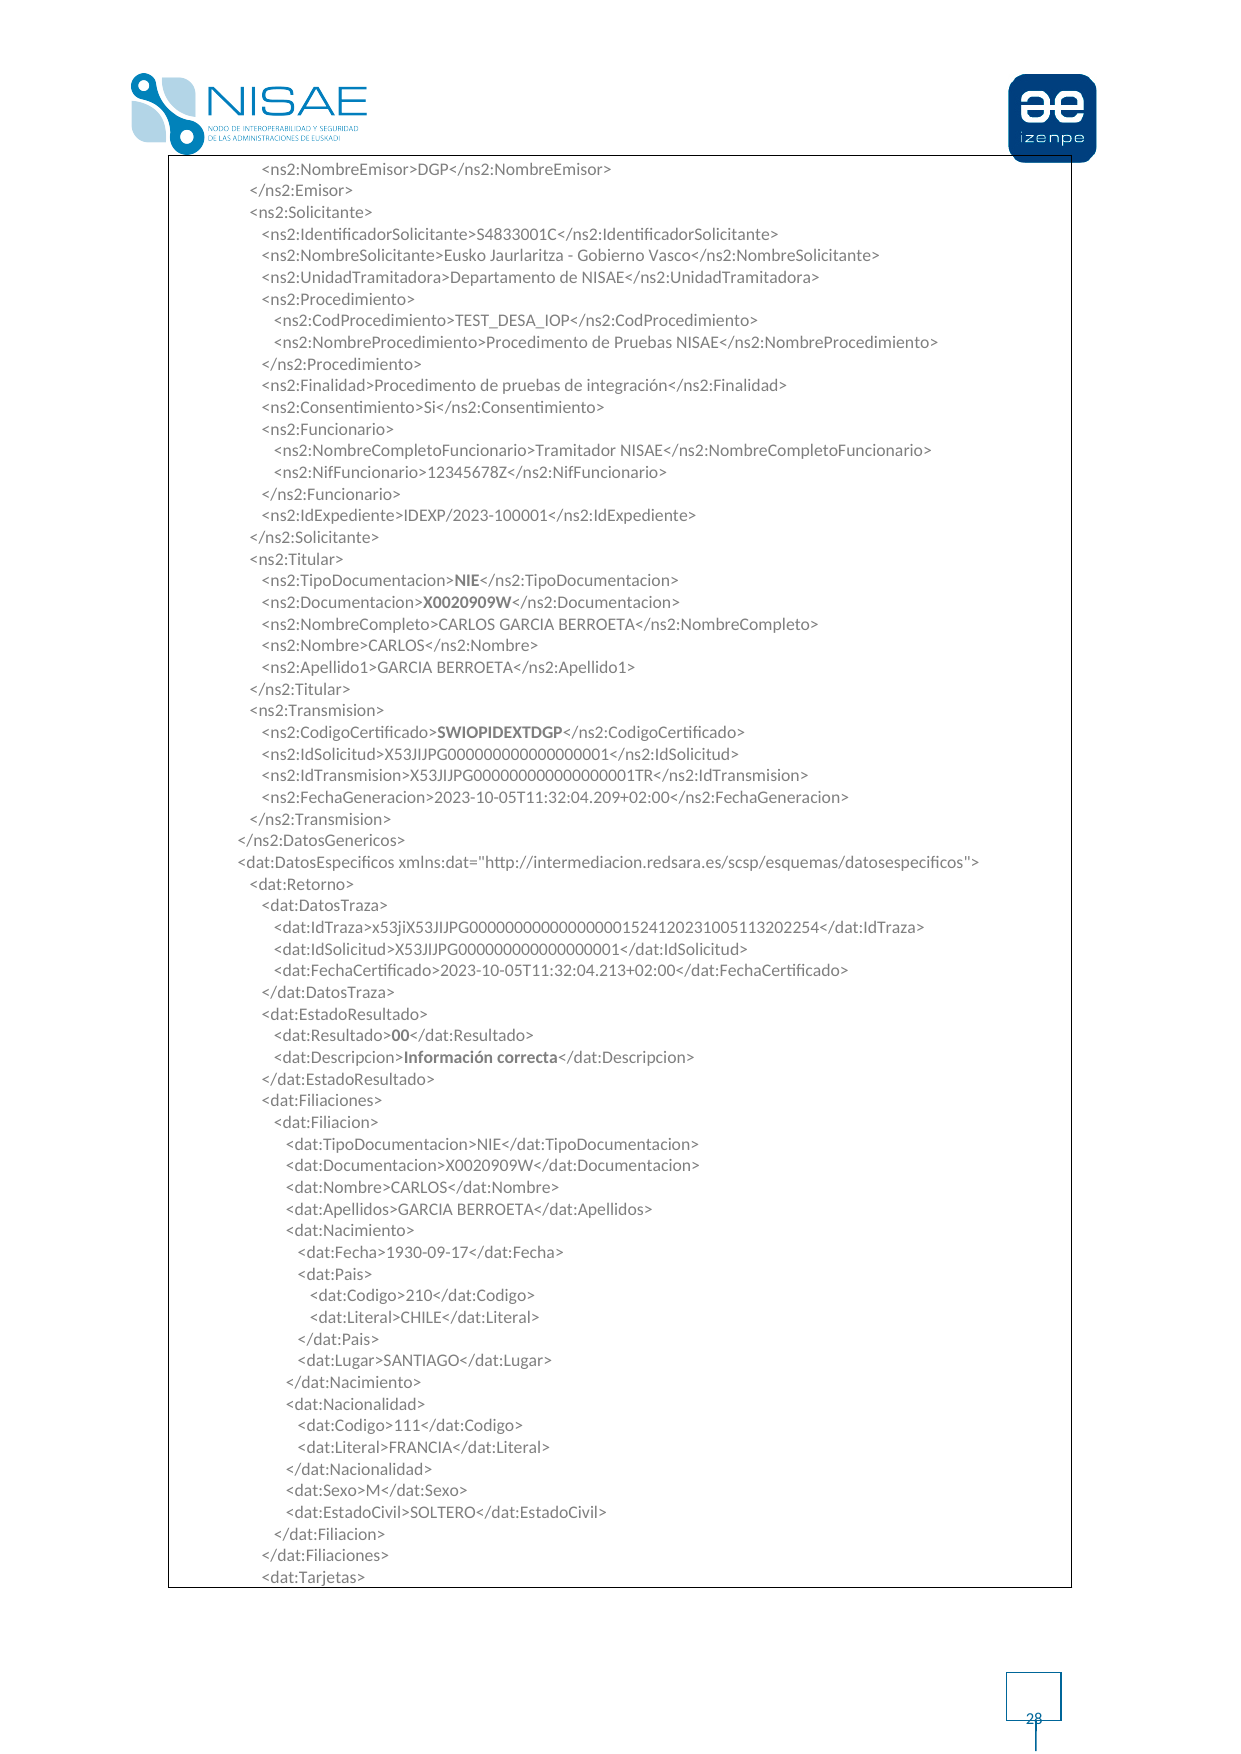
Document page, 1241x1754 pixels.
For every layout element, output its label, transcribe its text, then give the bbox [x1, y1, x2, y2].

text <dat:Codigo>111</dat:Codigo> [177, 1414, 1063, 1436]
text <dat:Codigo>210</dat:Codigo> [177, 1284, 1063, 1306]
text <ns2:Funcionario> [177, 418, 1063, 439]
text <ns2:Documentacion>X0020909W</ns2:Documentacion> [177, 591, 1063, 613]
picture [181, 131, 193, 143]
text <ns2:NombreCompleto>CARLOS GARCIA BERROETA</ns2:NombreCompleto> [177, 613, 1063, 634]
text </dat:Pais> [177, 1328, 1063, 1349]
text </ns2:Funcionario> [177, 483, 1063, 504]
text <ns2:Apellido1>GARCIA BERROETA</ns2:Apellido1> [177, 656, 1063, 678]
text <ns2:NombreEmisor>DGP</ns2:NombreEmisor> [169, 156, 1071, 179]
text <dat:Documentacion>X0020909W</dat:Documentacion> [177, 1154, 1063, 1176]
text <dat:Apellidos>GARCIA BERROETA</dat:Apellidos> [177, 1198, 1063, 1219]
text <ns2:IdSolicitud>X53JIJPG000000000000000001</ns2:IdSolicitud> [177, 743, 1063, 764]
text </dat:Filiaciones> [177, 1544, 1063, 1566]
picture [139, 81, 148, 90]
text <ns2:FechaGeneracion>2023-10-05T11:32:04.209+02:00</ns2:FechaGeneracion> [177, 786, 1063, 808]
text <dat:Filiacion> [177, 1111, 1063, 1133]
text <ns2:NombreCompletoFuncionario>Tramitador NISAE</ns2:NombreCompletoFuncionario> [177, 439, 1063, 461]
text <ns2:Finalidad>Procedimento de pruebas de integración</ns2:Finalidad> [177, 374, 1063, 396]
text <ns2:IdExpediente>IDEXP/2023-100001</ns2:IdExpediente> [177, 504, 1063, 526]
text <dat:IdTraza>x53jiX53JIJPG000000000000000001524120231005113202254</dat:IdTraza> [177, 916, 1063, 938]
text <dat:TipoDocumentacion>NIE</dat:TipoDocumentacion> [177, 1133, 1063, 1154]
text <dat:EstadoCivil>SOLTERO</dat:EstadoCivil> [177, 1501, 1063, 1523]
text <dat:FechaCertificado>2023-10-05T11:32:04.213+02:00</dat:FechaCertificado> [177, 959, 1063, 981]
text <dat:Retorno> [177, 873, 1063, 894]
text <ns2:Titular> [177, 548, 1063, 569]
text <dat:Fecha>1930-09-17</dat:Fecha> [177, 1241, 1063, 1263]
text <ns2:TipoDocumentacion>NIE</ns2:TipoDocumentacion> [177, 569, 1063, 591]
text <ns2:NifFuncionario>12345678Z</ns2:NifFuncionario> [177, 461, 1063, 483]
text </ns2:Emisor> [177, 179, 1063, 201]
text <ns2:Transmision> [177, 699, 1063, 721]
text <ns2:Nombre>CARLOS</ns2:Nombre> [177, 634, 1063, 656]
text <dat:Nacionalidad> [177, 1393, 1063, 1414]
text </ns2:Solicitante> [177, 526, 1063, 548]
text </dat:Nacionalidad> [177, 1458, 1063, 1479]
text <ns2:IdentificadorSolicitante>S4833001C</ns2:IdentificadorSolicitante> [177, 223, 1063, 244]
text <dat:Literal>CHILE</dat:Literal> [177, 1306, 1063, 1328]
text <ns2:IdTransmision>X53JIJPG000000000000000001TR</ns2:IdTransmision> [177, 764, 1063, 786]
text <ns2:Consentimiento>Si</ns2:Consentimiento> [177, 396, 1063, 418]
text <ns2:UnidadTramitadora>Departamento de NISAE</ns2:UnidadTramitadora> [177, 266, 1063, 288]
text </ns2:Procedimiento> [177, 353, 1063, 374]
text </dat:DatosTraza> [177, 981, 1063, 1003]
text <dat:Descripcion>Información correcta</dat:Descripcion> [177, 1046, 1063, 1068]
text <dat:DatosEspecificos xmlns:dat="http://intermediacion.redsara.es/scsp/esquemas/datosespecificos"> [177, 851, 1063, 873]
text <dat:Nombre>CARLOS</dat:Nombre> [177, 1176, 1063, 1198]
text <dat:Lugar>SANTIAGO</dat:Lugar> [177, 1349, 1063, 1371]
text <ns2:CodigoCertificado>SWIOPIDEXTDGP</ns2:CodigoCertificado> [177, 721, 1063, 743]
text </dat:Filiacion> [177, 1523, 1063, 1544]
text </ns2:DatosGenericos> [177, 829, 1063, 851]
text <dat:Nacimiento> [177, 1219, 1063, 1241]
text <dat:Resultado>00</dat:Resultado> [177, 1024, 1063, 1046]
text </ns2:Transmision> [177, 808, 1063, 829]
text </dat:Nacimiento> [177, 1371, 1063, 1393]
text <ns2:CodProcedimiento>TEST_DESA_IOP</ns2:CodProcedimiento> [177, 309, 1063, 331]
text <ns2:NombreSolicitante>Eusko Jaurlaritza - Gobierno Vasco</ns2:NombreSolicitante> [177, 244, 1063, 266]
text <ns2:Solicitante> [177, 201, 1063, 223]
text <dat:Pais> [177, 1263, 1063, 1284]
text </dat:EstadoResultado> [177, 1068, 1063, 1089]
text <dat:Tarjetas> [177, 1566, 1063, 1587]
text <dat:EstadoResultado> [177, 1003, 1063, 1024]
text <ns2:Procedimiento> [177, 288, 1063, 309]
text <dat:IdSolicitud>X53JIJPG000000000000000001</dat:IdSolicitud> [177, 938, 1063, 959]
picture [1007, 74, 1097, 163]
text <dat:Literal>FRANCIA</dat:Literal> [177, 1436, 1063, 1458]
text <ns2:NombreProcedimiento>Procedimento de Pruebas NISAE</ns2:NombreProcedimiento> [177, 331, 1063, 353]
text <dat:DatosTraza> [177, 894, 1063, 916]
text </ns2:Titular> [177, 678, 1063, 699]
text <dat:Sexo>M</dat:Sexo> [177, 1479, 1063, 1501]
text <dat:Filiaciones> [177, 1089, 1063, 1111]
picture [149, 73, 386, 155]
picture [118, 73, 180, 155]
